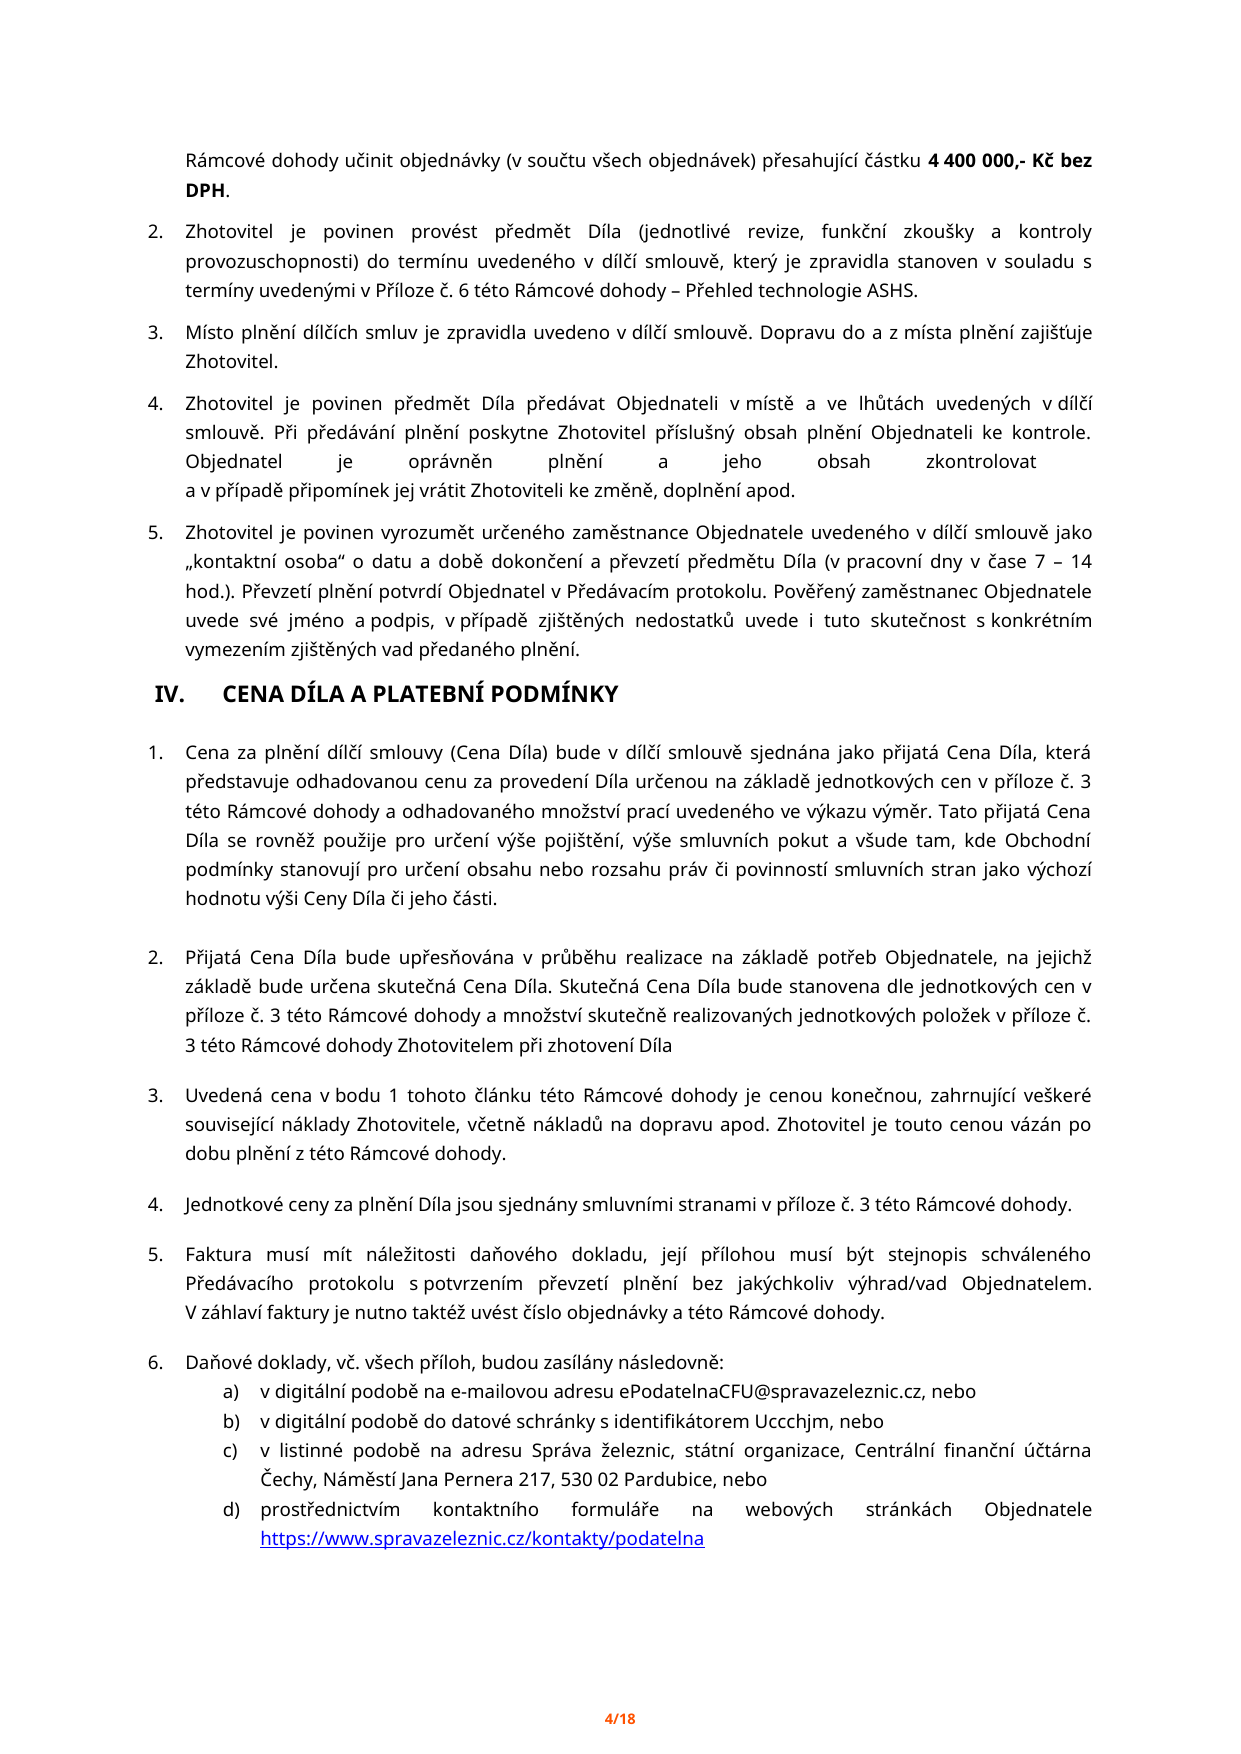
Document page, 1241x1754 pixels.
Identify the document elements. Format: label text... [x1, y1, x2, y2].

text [148, 148, 1093, 202]
list prostřednictvím kontaktního formuláře na webových stránkách Objednatele https://www.spravazeleznic.cz/kontakty/podatelna [223, 1496, 1093, 1551]
list Cena za plnění dílčí smlouvy (Cena Díla) bude v dílčí smlouvě sjednána jako přijatá Cena Díla, která představuje odhadovanou cenu za provedení Díla určenou na základě jednotkových cen v příloze č. 3 této Rámcové dohody a odhadovaného množství prací uvedeného ve výkazu výměr. Tato přijatá Cena Díla se rovněž použije pro určení výše pojištění, výše smluvních pokut a všude tam, kde Obchodní podmínky stanovují pro určení obsahu nebo rozsahu práv či povinností smluvních stran jako výchozí hodnotu výši Ceny Díla či jeho části. [148, 739, 1093, 911]
text Zhotovitel je povinen vyrozumět určeného zaměstnance Objednatele uvedeného v dílčí smlouvě jako „kontaktní osoba“ o datu a době dokončení a převzetí předmětu Díla (v pracovní dny v čase 7 – 14 hod.). Převzetí plnění potvrdí Objednatel v Předávacím protokolu. Pověřený zaměstnanec Objednatele uvede své jméno a podpis, v případě zjištěných nedostatků uvede i tuto skutečnost s konkrétním vymezením zjištěných vad předaného plnění. [148, 519, 1093, 662]
list CENA DÍLA A PLATEBNÍ PODMÍNKY [185, 678, 1093, 710]
text Místo plnění dílčích smluv je zpravidla uvedeno v dílčí smlouvě. Dopravu do a z místa plnění zajišťuje Zhotovitel. [148, 319, 1093, 374]
list Přijatá Cena Díla bude upřesňována v průběhu realizace na základě potřeb Objednatele, na jejichž základě bude určena skutečná Cena Díla. Skutečná Cena Díla bude stanovena dle jednotkových cen v příloze č. 3 této Rámcové dohody a množství skutečně realizovaných jednotkových položek v příloze č. 3 této Rámcové dohody Zhotovitelem při zhotovení Díla [148, 944, 1093, 1058]
list Faktura musí mít náležitosti daňového dokladu, její přílohou musí být stejnopis schváleného Předávacího protokolu s potvrzením převzetí plnění bez jakýchkoliv výhrad/vad Objednatelem. V záhlaví faktury je nutno taktéž uvést číslo objednávky a této Rámcové dohody. [148, 1241, 1093, 1325]
list Jednotkové ceny za plnění Díla jsou sjednány smluvními stranami v příloze č. 3 této Rámcové dohody. [148, 1191, 1093, 1216]
text Zhotovitel je povinen předmět Díla předávat Objednateli v místě a ve lhůtách uvedených v dílčí smlouvě. Při předávání plnění poskytne Zhotovitel příslušný obsah plnění Objednateli ke kontrole. Objednatel je oprávněn plnění a jeho obsah zkontrolovat a v případě připomínek jej vrátit Zhotoviteli ke změně, doplnění apod. [148, 390, 1093, 503]
list v digitální podobě na e-mailovou adresu ePodatelnaCFU@spravazeleznic.cz, nebo [223, 1379, 1093, 1404]
list v listinné podobě na adresu Správa železnic, státní organizace, Centrální finanční účtárna Čechy, Náměstí Jana Pernera 217, 530 02 Pardubice, nebo [223, 1437, 1093, 1492]
list v digitální podobě do datové schránky s identifikátorem Uccchjm, nebo [223, 1408, 1093, 1434]
text Zhotovitel je povinen provést předmět Díla (jednotlivé revize, funkční zkoušky a kontroly provozuschopnosti) do termínu uvedeného v dílčí smlouvě, který je zpravidla stanoven v souladu s termíny uvedenými v Příloze č. 6 této Rámcové dohody – Přehled technologie ASHS. [148, 219, 1093, 303]
list Daňové doklady, vč. všech příloh, budou zasílány následovně: [148, 1349, 1093, 1375]
list Uvedená cena v bodu 1 tohoto článku této Rámcové dohody je cenou konečnou, zahrnující veškeré související náklady Zhotovitele, včetně nákladů na dopravu apod. Zhotovitel je touto cenou vázán po dobu plnění z této Rámcové dohody. [148, 1082, 1093, 1166]
